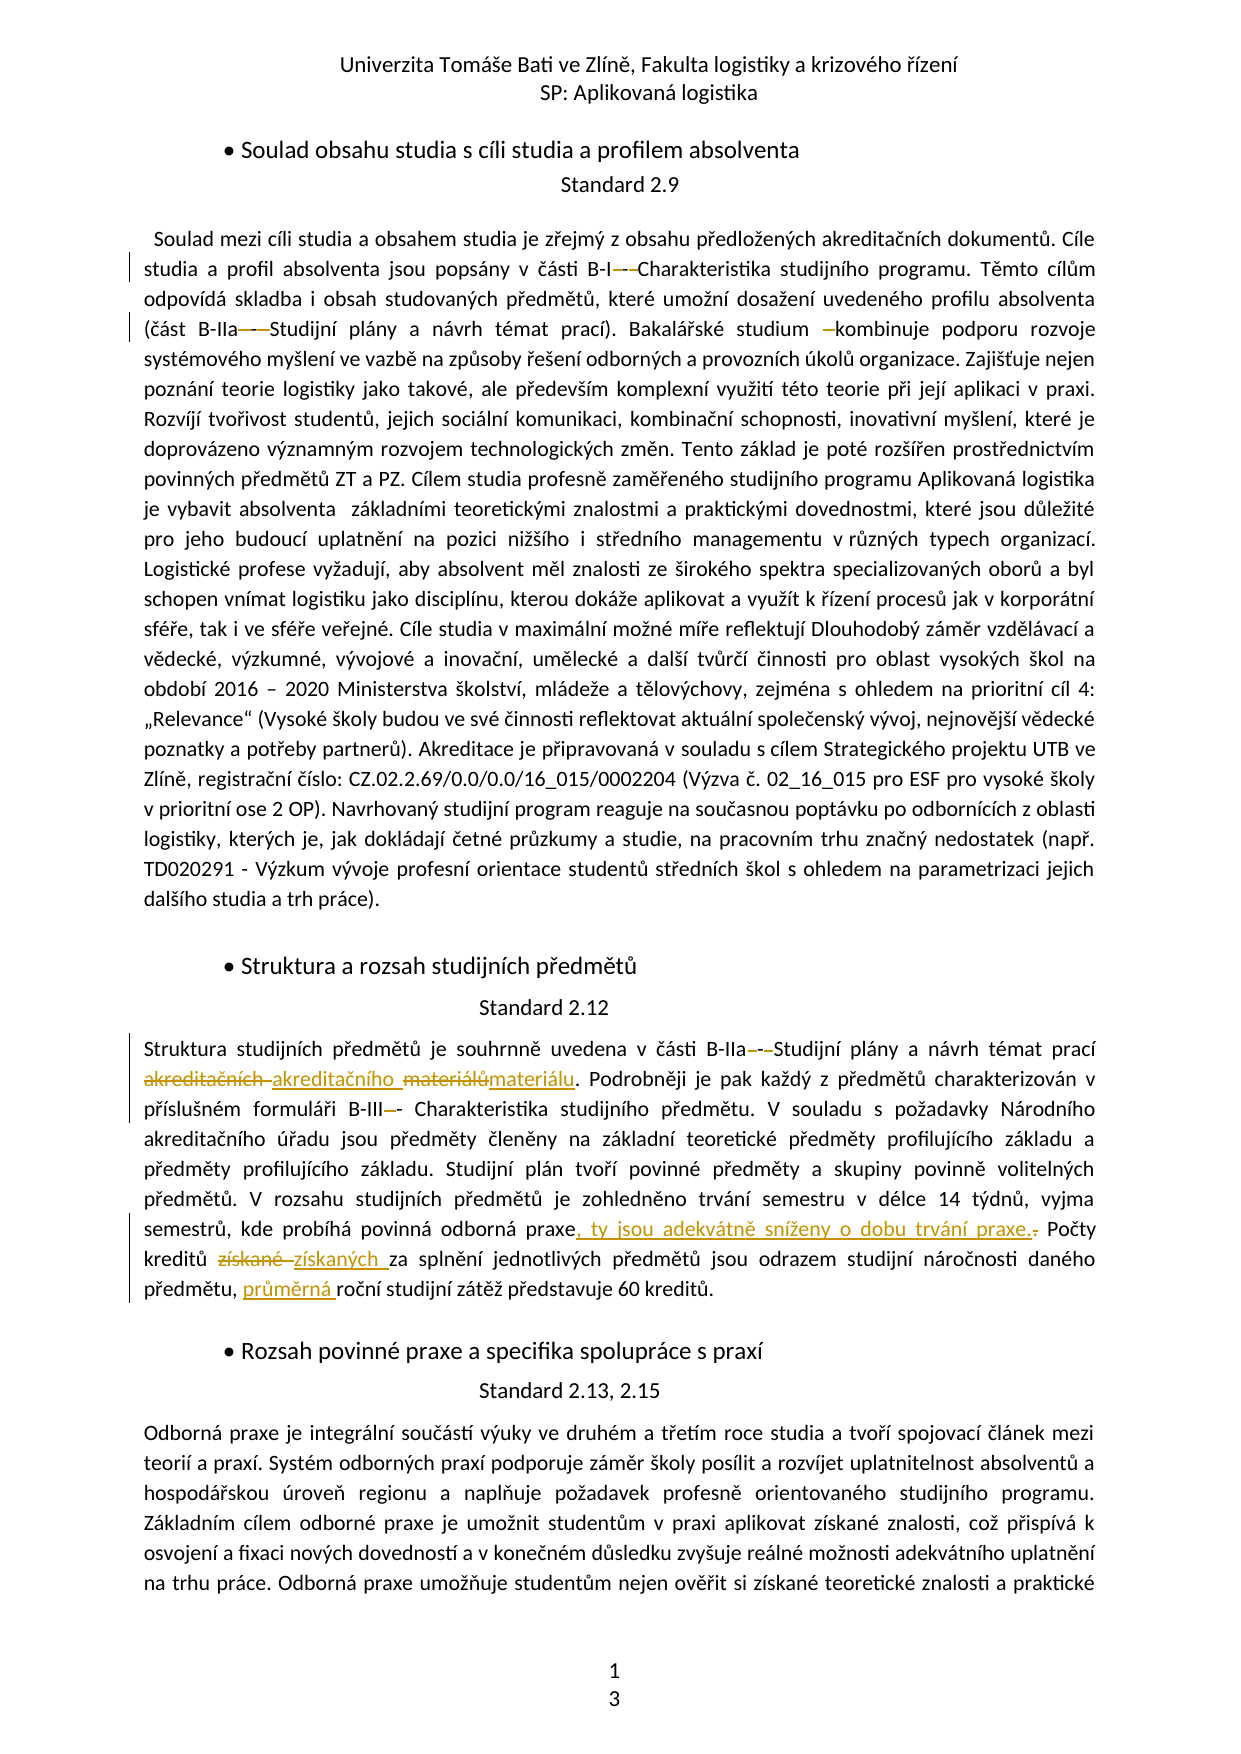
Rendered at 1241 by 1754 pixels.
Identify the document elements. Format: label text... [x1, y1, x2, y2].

text Standard 2.13, 2.15 [479, 1380, 1096, 1403]
text Struktura studijních předmětů je souhrnně uvedena v části B-IIa-Studijní plány a návrh témat prací . Podrobněji je pak každý z předmětů charakterizován v příslušném formuláři B-III- Charakteristika studijního předmětu. V souladu s požadavky Národního akreditačního úřadu jsou předměty členěny na základní teoretické předměty profilujícího základu a předměty profilujícího základu. Studijní plán tvoří povinné předměty a skupiny povinně volitelných předmětů. V rozsahu studijních předmětů je zohledněno trvání semestru v délce 14 týdnů, vyjma semestrů, kde probíhá povinná odborná praxe Počty kreditů za splnění jednotlivých předmětů jsou odrazem studijní náročnosti daného předmětu, roční studijní zátěž představuje 60 kreditů. [143, 1033, 1096, 1303]
text Standard 2.9 [143, 174, 1096, 197]
text • Soulad obsahu studia s cíli studia a profilem absolventa [223, 139, 1096, 164]
text Standard 2.12 [479, 997, 1096, 1020]
text • Struktura a rozsah studijních předmětů [223, 955, 1096, 980]
text Soulad mezi cíli studia a obsahem studia je zřejmý z obsahu předložených akreditačních dokumentů. Cíle studia a profil absolventa jsou popsány v části B-I-Charakteristika studijního programu. Těmto cílům odpovídá skladba i obsah studovaných předmětů, které umožní dosažení uvedeného profilu absolventa (část B-IIa-Studijní plány a návrh témat prací). Bakalářské studium kombinuje podporu rozvoje systémového myšlení ve vazbě na způsoby řešení odborných a provozních úkolů organizace. Zajišťuje nejen poznání teorie logistiky jako takové, ale především komplexní využití této teorie při její aplikaci v praxi. Rozvíjí tvořivost studentů, jejich sociální komunikaci, kombinační schopnosti, inovativní myšlení, které je doprovázeno významným rozvojem technologických změn. Tento základ je poté rozšířen prostřednictvím povinných předmětů ZT a PZ. Cílem studia profesně zaměřeného studijního programu Aplikovaná logistika je vybavit absolventa základními teoretickými znalostmi a praktickými dovednostmi, které jsou důležité pro jeho budoucí uplatnění na pozici nižšího i středního managementu v různých typech organizací. Logistické profese vyžadují, aby absolvent měl znalosti ze širokého spektra specializovaných oborů a byl schopen vnímat logistiku jako disciplínu, kterou dokáže aplikovat a využít k řízení procesů jak v korporátní sféře, tak i ve sféře veřejné. Cíle studia v maximální možné míře reflektují Dlouhodobý záměr vzdělávací a vědecké, výzkumné, vývojové a inovační, umělecké a další tvůrčí činnosti pro oblast vysokých škol na období 2016 – 2020 Ministerstva školství, mládeže a tělovýchovy, zejména s ohledem na prioritní cíl 4: „Relevance“ (Vysoké školy budou ve své činnosti reflektovat aktuální společenský vývoj, nejnovější vědecké poznatky a potřeby partnerů). Akreditace je připravovaná v souladu s cílem Strategického projektu UTB ve Zlíně, registrační číslo: CZ.02.2.69/0.0/0.0/16_015/0002204 (Výzva č. 02_16_015 pro ESF pro vysoké školy v prioritní ose 2 OP). Navrhovaný studijní program reaguje na současnou poptávku po odbornících z oblasti logistiky, kterých je, jak dokládají četné průzkumy a studie, na pracovním trhu značný nedostatek (např. TD020291 - Výzkum vývoje profesní orientace studentů středních škol s ohledem na parametrizaci jejich dalšího studia a trh práce). [106, 222, 1096, 912]
text • Rozsah povinné praxe a specifika spolupráce s praxí [223, 1333, 1004, 1366]
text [143, 1416, 1096, 1596]
